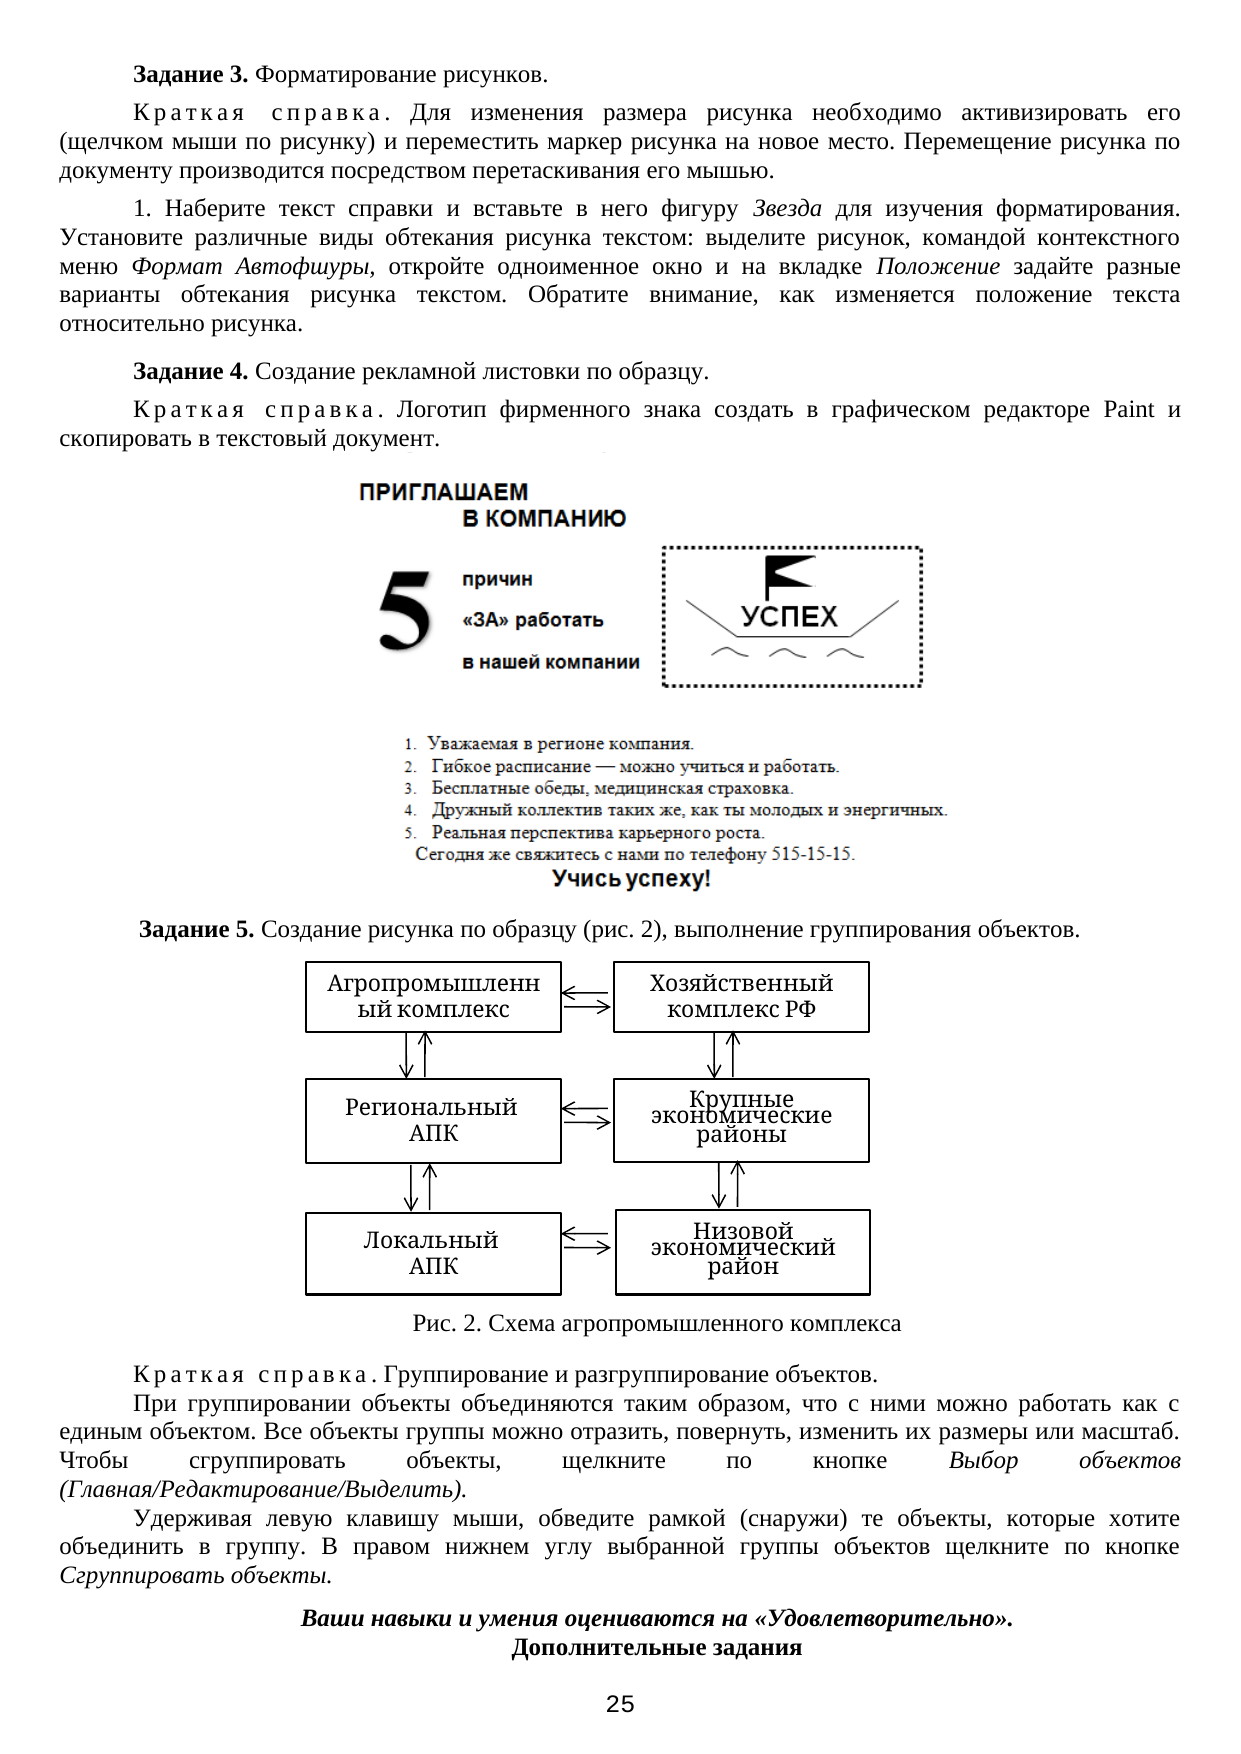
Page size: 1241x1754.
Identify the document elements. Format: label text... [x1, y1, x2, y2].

text Краткая справка. Логотип фирменного знака создать в графическом редакторе Paint и скопировать в текстовый документ. [59, 394, 1181, 452]
text Задание 3. Форматирование рисунков. [59, 59, 1181, 88]
text 1. Наберите текст справки и вставьте в него фигуру Звезда для изучения форматирования. Установите различные виды обтекания рисунка текстом: выделите рисунок, командой контекстного меню Формат Автофшуры, откройте одноименное окно и на вкладке Положение задайте разные варианты обтекания рисунка текстом. Обратите внимание, как изменяется положение текста относительно рисунка. [59, 193, 1181, 337]
text Задание 5. Создание рисунка по образцу (рис. 2), выполнение группирования объектов. [59, 914, 1181, 943]
text Дополнительные задания [59, 1632, 1181, 1661]
text При группировании объекты объединяются таким образом, что с ними можно работать как с единым объектом. Все объекты группы можно отразить, повернуть, изменить их размеры или масштаб. Чтобы сгруппировать объекты, щелкните по кнопке Выбор объектов (Главная/Редактирование/Выделить). [59, 1388, 1181, 1503]
text Краткая справка. Для изменения размера рисунка необходимо активизировать его (щелчком мыши по рисунку) и переместить маркер рисунка на новое место. Перемещение рисунка по документу производится посредством перетаскивания его мышью. [59, 97, 1181, 184]
text Удерживая левую клавишу мыши, обведите рамкой (снаружи) те объекты, которые хотите объединить в группу. В правом нижнем углу выбранной группы объектов щелкните по кнопке Сгруппировать объекты. [59, 1503, 1181, 1589]
text Ваши навыки и умения оцениваются на «Удовлетворительно». [59, 1603, 1181, 1632]
picture [339, 452, 981, 915]
text Краткая справка. Группирование и разгруппирование объектов. [59, 1359, 1181, 1388]
text Рис. 2. Схема агропромышленного комплекса [59, 1308, 1181, 1337]
text Задание 4. Создание рекламной листовки по образцу. [59, 356, 1181, 385]
